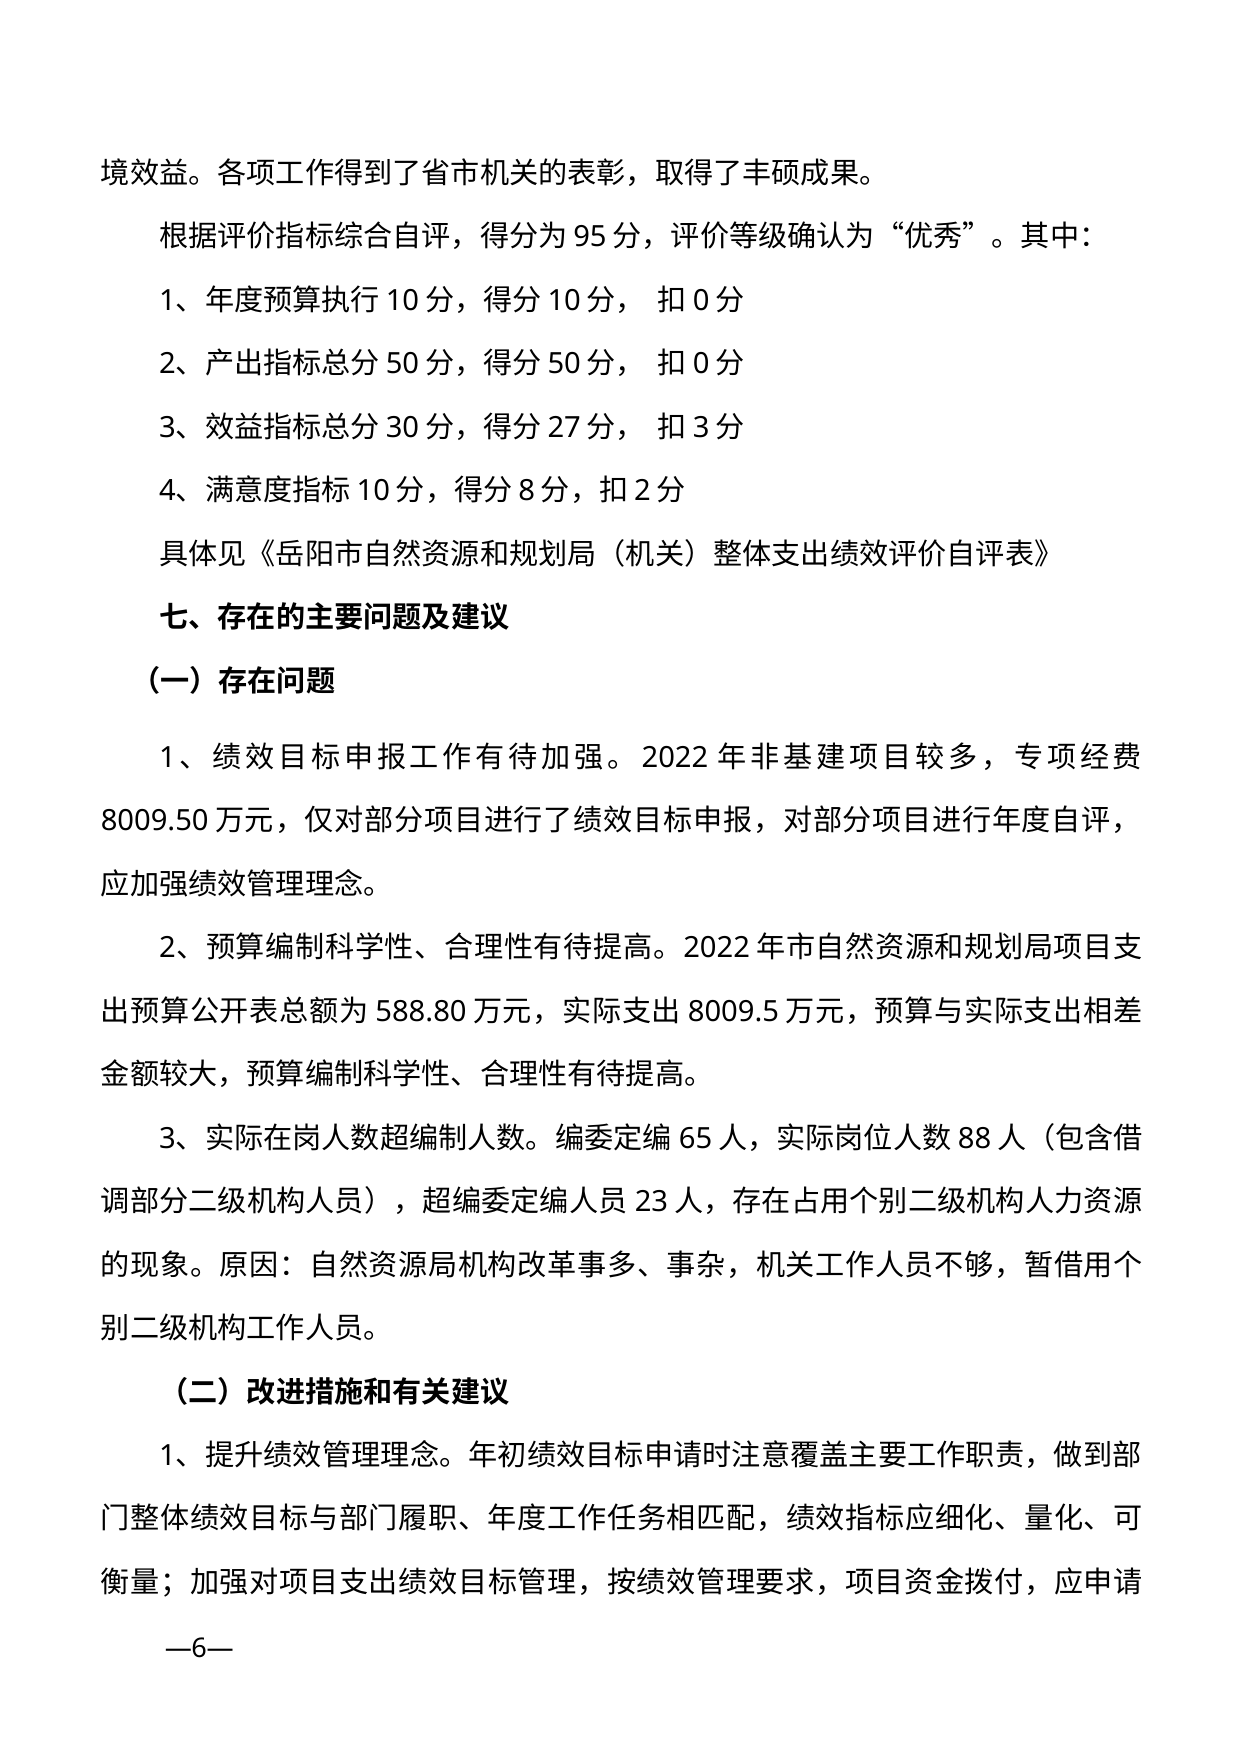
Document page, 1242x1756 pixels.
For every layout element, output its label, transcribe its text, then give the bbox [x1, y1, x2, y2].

text 根据评价指标综合自评，得分为95分，评价等级确认为“优秀”。其中： [101, 213, 1143, 255]
text （二）改进措施和有关建议 [101, 1368, 1143, 1410]
text 1、年度预算执行10分，得分10分， 扣0分 [101, 276, 1143, 318]
text 七、存在的主要问题及建议 [101, 594, 1143, 636]
text 3、实际在岗人数超编制人数。编委定编65人，实际岗位人数88人（包含借调部分二级机构人员），超编委定编人员23人，存在占用个别二级机构人力资源的现象。原因：自然资源局机构改革事多、事杂，机关工作人员不够，暂借用个别二级机构工作人员。 [101, 1114, 1143, 1347]
text 3、效益指标总分30分，得分27分， 扣3分 [101, 403, 1143, 446]
text 2、产出指标总分50分，得分50分， 扣0分 [101, 340, 1143, 382]
text 具体见《岳阳市自然资源和规划局（机关）整体支出绩效评价自评表》 [101, 530, 1143, 573]
text 4、满意度指标10分，得分8分，扣2分 [101, 467, 1143, 509]
text 2、预算编制科学性、合理性有待提高。2022年市自然资源和规划局项目支出预算公开表总额为588.80万元，实际支出8009.5万元，预算与实际支出相差金额较大，预算编制科学性、合理性有待提高。 [101, 924, 1143, 1093]
text （一）存在问题 [101, 657, 1143, 699]
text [101, 1432, 1143, 1601]
text 1、绩效目标申报工作有待加强。2022年非基建项目较多，专项经费8009.50万元，仅对部分项目进行了绩效目标申报，对部分项目进行年度自评，应加强绩效管理理念。 [101, 733, 1143, 902]
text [101, 149, 1143, 191]
